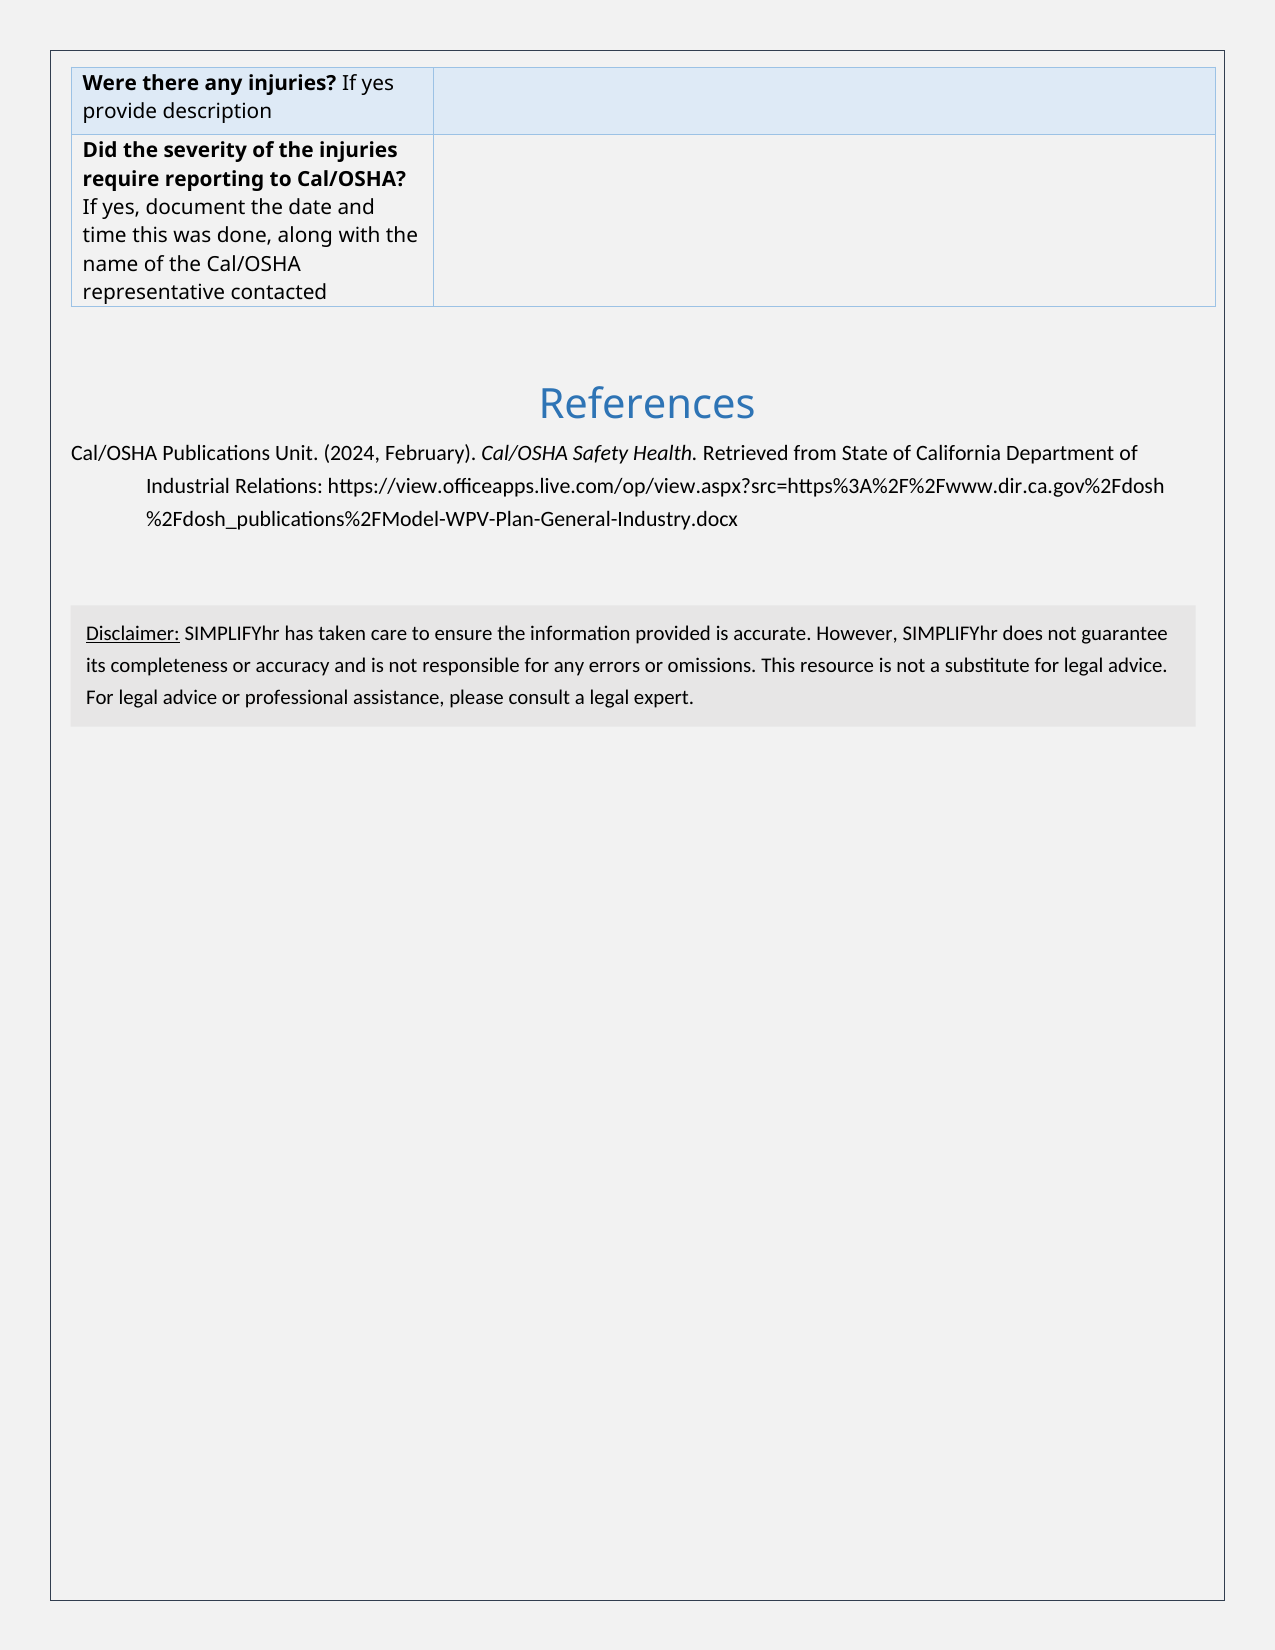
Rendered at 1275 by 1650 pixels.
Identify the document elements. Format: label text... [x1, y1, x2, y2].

table_cell Did the severity of the injuries require reporting to Cal/OSHA? If yes, document the date and time this was done, along with the name of the Cal/OSHA representative contacted [72, 135, 433, 306]
table_cell Were there any injuries? If yes provide description [72, 68, 433, 134]
table_cell [434, 68, 1215, 134]
table_cell [434, 135, 1215, 306]
